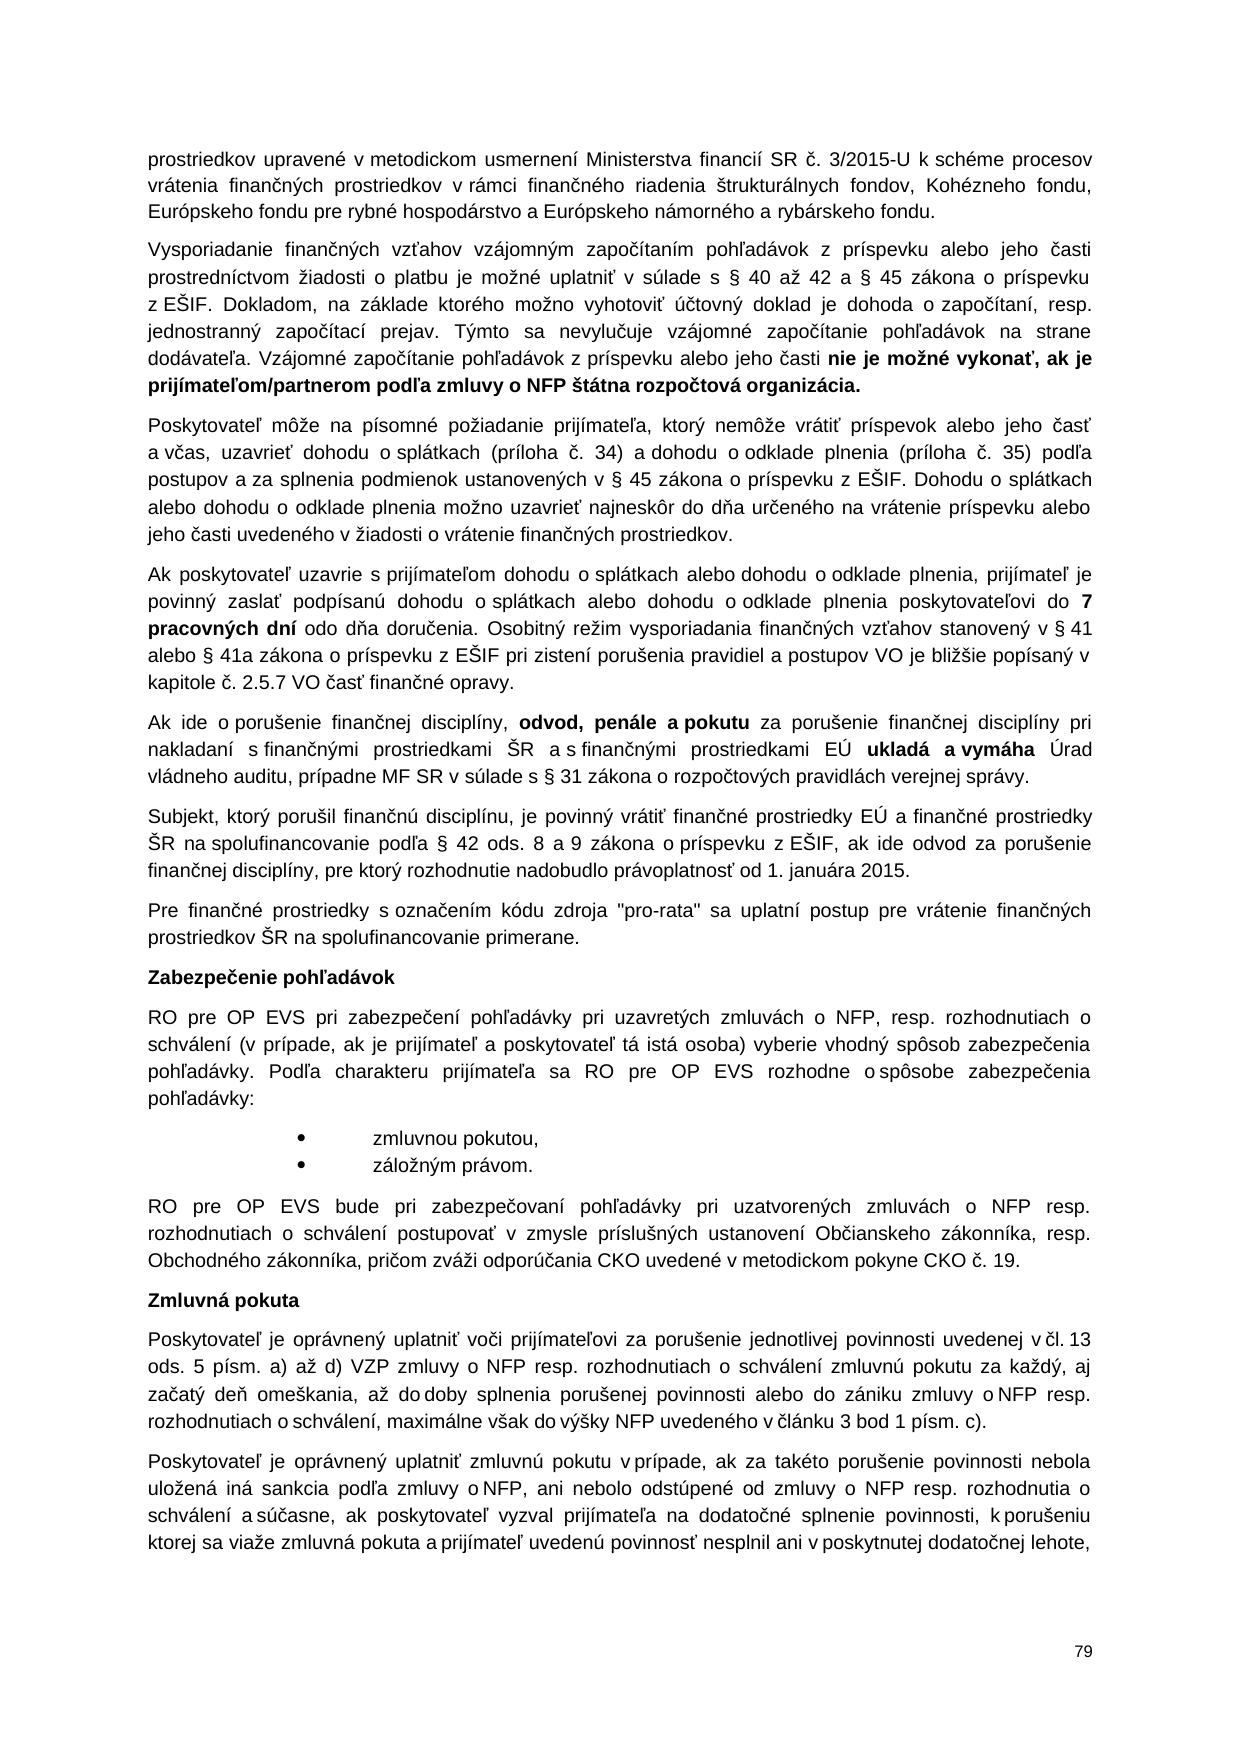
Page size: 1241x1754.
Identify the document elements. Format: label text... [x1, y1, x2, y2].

text Zmluvná pokuta [148, 1288, 1092, 1311]
text RO pre OP EVS pri zabezpečení pohľadávky pri uzavretých zmluvách o NFP, resp. rozhodnutiach o schválení (v prípade, ak je prijímateľ a poskytovateľ tá istá osoba) vyberie vhodný spôsob zabezpečenia pohľadávky. Podľa charakteru prijímateľa sa RO pre OP EVS rozhodne o spôsobe zabezpečenia pohľadávky: [148, 1006, 1092, 1110]
text RO pre OP EVS bude pri zabezpečovaní pohľadávky pri uzatvorených zmluvách o NFP resp. rozhodnutiach o schválení postupovať v zmysle príslušných ustanovení Občianskeho zákonníka, resp. Obchodného zákonníka, pričom zváži odporúčania CKO uvedené v metodickom pokyne CKO č. 19. [148, 1194, 1092, 1272]
list zmluvnou pokutou, [298, 1127, 1092, 1150]
text Poskytovateľ môže na písomné požiadanie prijímateľa, ktorý nemôže vrátiť príspevok alebo jeho časť a včas, uzavrieť dohodu o splátkach (príloha č. 34) a dohodu o odklade plnenia (príloha č. 35) podľa postupov a za splnenia podmienok ustanovených v § 45 zákona o príspevku z EŠIF. Dohodu o splátkach alebo dohodu o odklade plnenia možno uzavrieť najneskôr do dňa určeného na vrátenie príspevku alebo jeho časti uvedeného v žiadosti o vrátenie finančných prostriedkov. [148, 414, 1092, 545]
text Pre finančné prostriedky s označením kódu zdroja "pro-rata" sa uplatní postup pre vrátenie finančných prostriedkov ŠR na spolufinancovanie primerane. [148, 899, 1092, 949]
text Poskytovateľ je oprávnený uplatniť voči prijímateľovi za porušenie jednotlivej povinnosti uvedenej v čl. 13 ods. 5 písm. a) až d) VZP zmluvy o NFP resp. rozhodnutiach o schválení zmluvnú pokutu za každý, aj začatý deň omeškania, až do doby splnenia porušenej povinnosti alebo do zániku zmluvy o NFP resp. rozhodnutiach o schválení, maximálne však do výšky NFP uvedeného v článku 3 bod 1 písm. c). [148, 1328, 1092, 1432]
text Zabezpečenie pohľadávok [148, 966, 1092, 988]
list záložným právom. [298, 1154, 1092, 1177]
text Ak poskytovateľ uzavrie s prijímateľom dohodu o splátkach alebo dohodu o odklade plnenia, prijímateľ je povinný zaslať podpísanú dohodu o splátkach alebo dohodu o odklade plnenia poskytovateľovi do 7 pracovných dní odo dňa doručenia. Osobitný režim vysporiadania finančných vzťahov stanovený v § 41 alebo § 41a zákona o príspevku z EŠIF pri zistení porušenia pravidiel a postupov VO je bližšie popísaný v kapitole č. 2.5.7 VO časť finančné opravy. [148, 562, 1092, 694]
text Subjekt, ktorý porušil finančnú disciplínu, je povinný vrátiť finančné prostriedky EÚ a finančné prostriedky ŠR na spolufinancovanie podľa § 42 ods. 8 a 9 zákona o príspevku z EŠIF, ak ide odvod za porušenie finančnej disciplíny, pre ktorý rozhodnutie nadobudlo právoplatnosť od 1. januára 2015. [148, 805, 1092, 882]
text Vysporiadanie finančných vzťahov vzájomným započítaním pohľadávok z príspevku alebo jeho časti prostredníctvom žiadosti o platbu je možné uplatniť v súlade s § 40 až 42 a § 45 zákona o príspevku z EŠIF. Dokladom, na základe ktorého možno vyhotoviť účtovný doklad je dohoda o započítaní, resp. jednostranný započítací prejav. Týmto sa nevylučuje vzájomné započítanie pohľadávok na strane dodávateľa. Vzájomné započítanie pohľadávok z príspevku alebo jeho časti nie je možné vykonať, ak je prijímateľom/partnerom podľa zmluvy o NFP štátna rozpočtová organizácia. [148, 238, 1092, 397]
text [148, 148, 1092, 222]
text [148, 1449, 1092, 1554]
text Ak ide o porušenie finančnej disciplíny, odvod, penále a pokutu za porušenie finančnej disciplíny pri nakladaní s finančnými prostriedkami ŠR a s finančnými prostriedkami EÚ ukladá a vymáha Úrad vládneho auditu, prípadne MF SR v súlade s § 31 zákona o rozpočtových pravidlách verejnej správy. [148, 711, 1092, 788]
